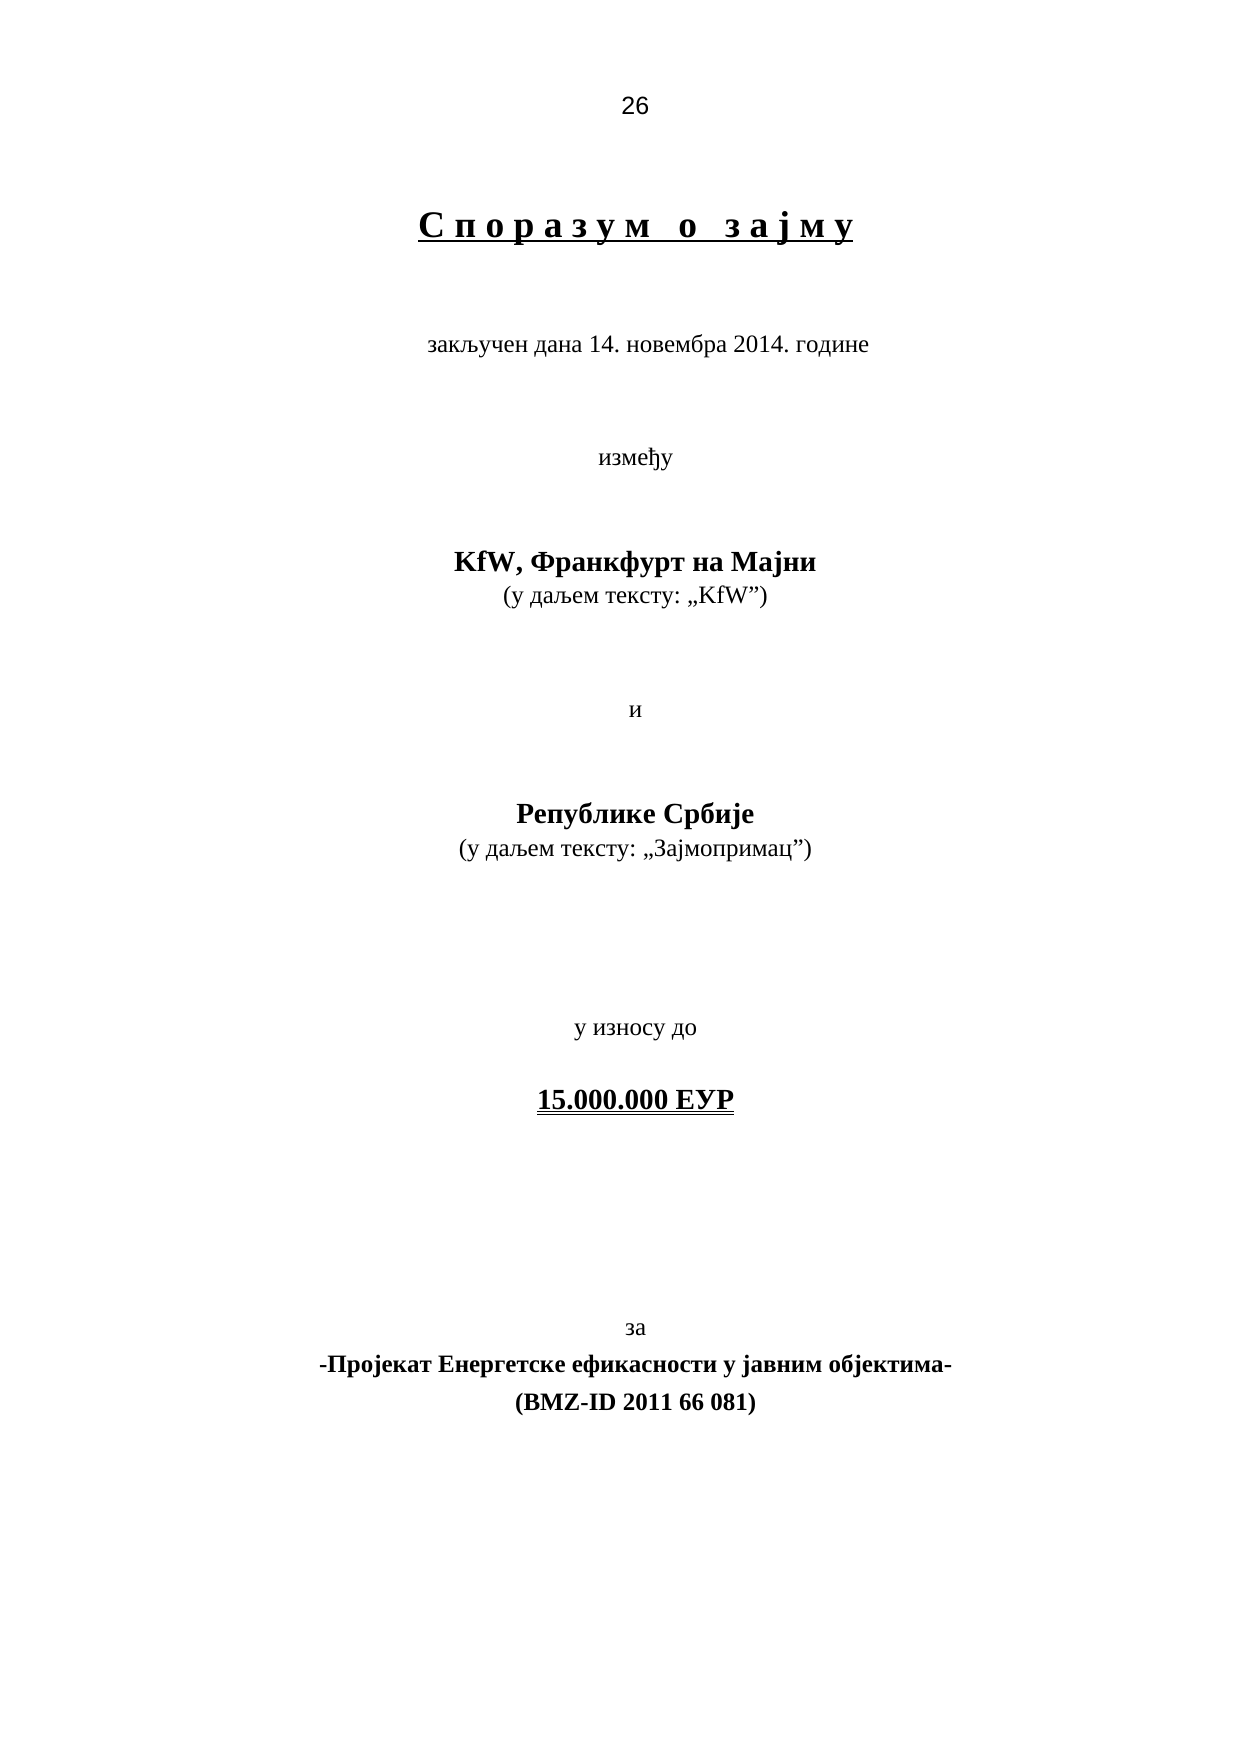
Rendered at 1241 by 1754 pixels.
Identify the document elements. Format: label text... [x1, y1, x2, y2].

text у износу до [177, 1003, 1094, 1041]
text за [177, 1303, 1094, 1341]
text (у даљем тексту: „Зајмопримац”) [177, 831, 1093, 863]
text KfW, Франкфурт на Маjни [177, 546, 1093, 578]
text између [177, 433, 1094, 471]
text Републике Србије [177, 798, 1093, 831]
text закључен дана 14. новембра 2014. године [177, 321, 1094, 358]
text С п о р а з у м о з а ј м у [177, 202, 1094, 246]
text -Пројекат Енергетске ефикасности у јавним објектима- (BMZ-ID 2011 66 081) [177, 1341, 1094, 1416]
text 15.000.000 ЕУР [177, 1078, 1094, 1116]
text и [177, 686, 1094, 723]
text (у даљем тексту: „KfW”) [177, 578, 1093, 611]
